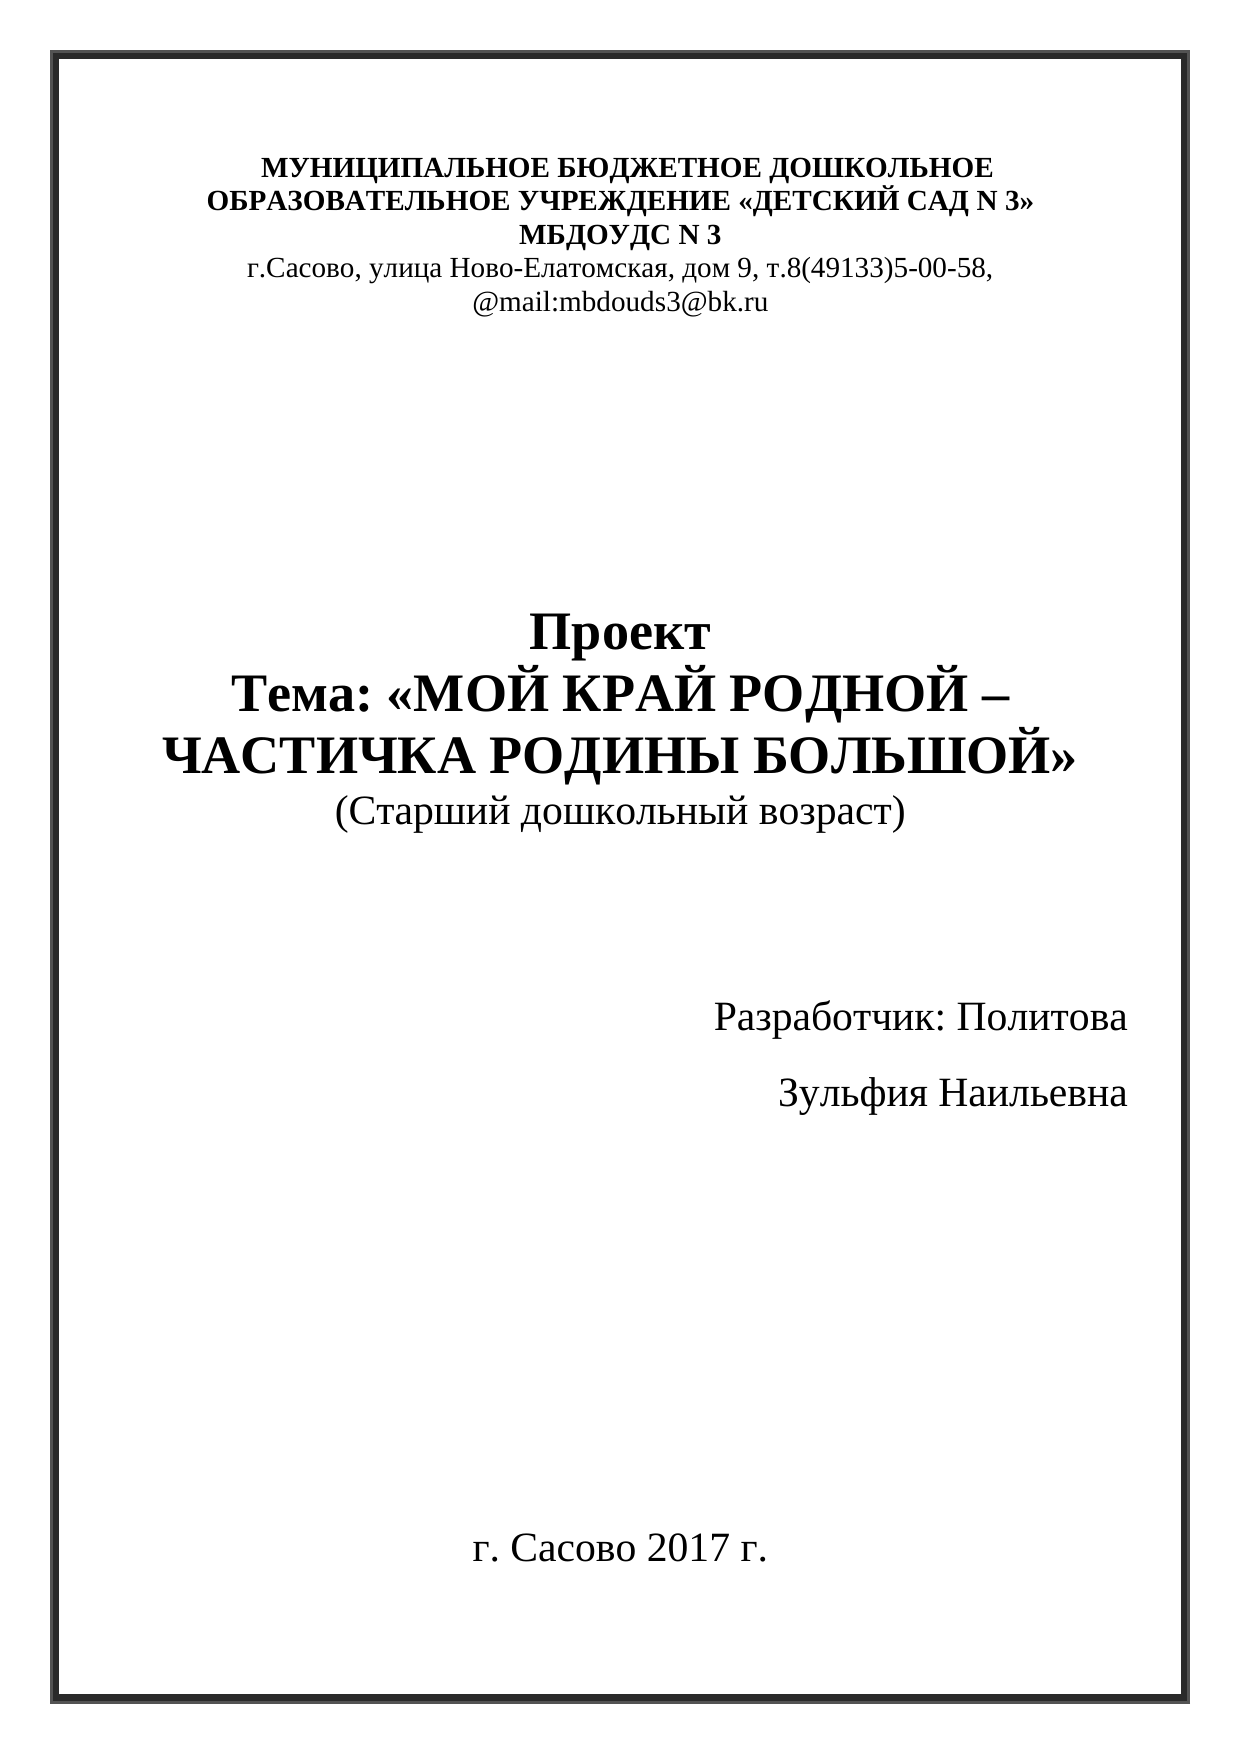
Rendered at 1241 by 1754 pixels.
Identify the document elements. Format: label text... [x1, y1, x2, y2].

text МБДОУДС N 3 [112, 217, 1128, 251]
text МУНИЦИПАЛЬНОЕ БЮДЖЕТНОЕ ДОШКОЛЬНОЕ ОБРАЗОВАТЕЛЬНОЕ УЧРЕЖДЕНИЕ «ДЕТСКИЙ САД N 3» [112, 150, 1128, 217]
text (Старший дошкольный возраст) [112, 785, 1128, 833]
text Разработчик: Политова [112, 991, 1128, 1039]
text Тема: «МОЙ КРАЙ РОДНОЙ – ЧАСТИЧКА РОДИНЫ БОЛЬШОЙ» [112, 661, 1128, 785]
text Зульфия Наильевна [112, 1067, 1128, 1115]
text г.Сасово, улица Ново-Елатомская, дом 9, т.8(49133)5-00-58, [112, 251, 1128, 284]
text Проект [112, 598, 1128, 661]
text г. Сасово 2017 г. [112, 1523, 1128, 1571]
text @mail:mbdouds3@bk.ru [112, 284, 1128, 318]
